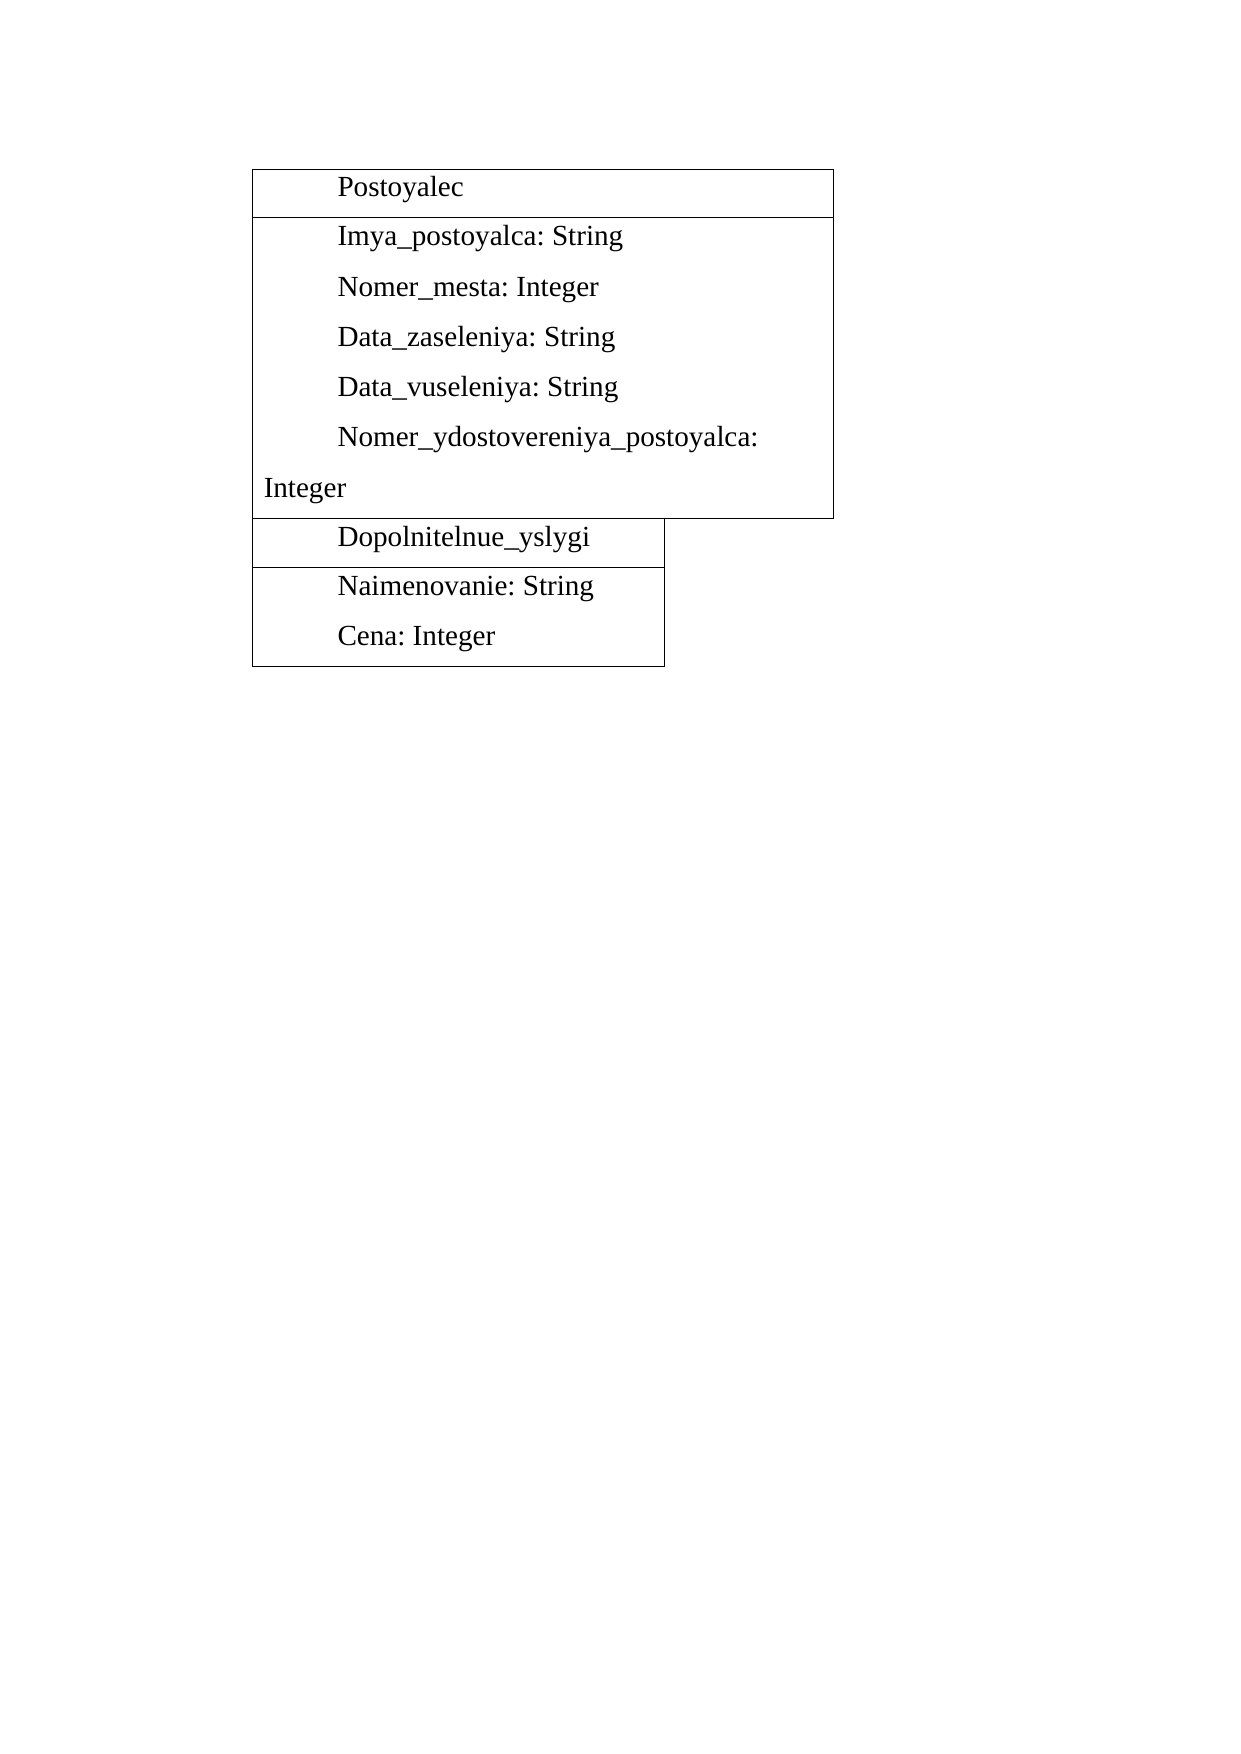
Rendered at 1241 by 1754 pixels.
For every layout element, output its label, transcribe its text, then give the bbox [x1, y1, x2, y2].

table_cell Dopolnitelnue_yslygi [253, 519, 664, 567]
table_cell Naimenovanie: String Cena: Integer [253, 568, 664, 666]
table_cell Imya_postoyalca: String Nomer_mesta: Integer Data_zaseleniya: String Data_vuseleniya: String Nomer_ydostovereniya_postoyalca: Integer [253, 218, 833, 518]
table_header Postoyalec [253, 170, 833, 217]
